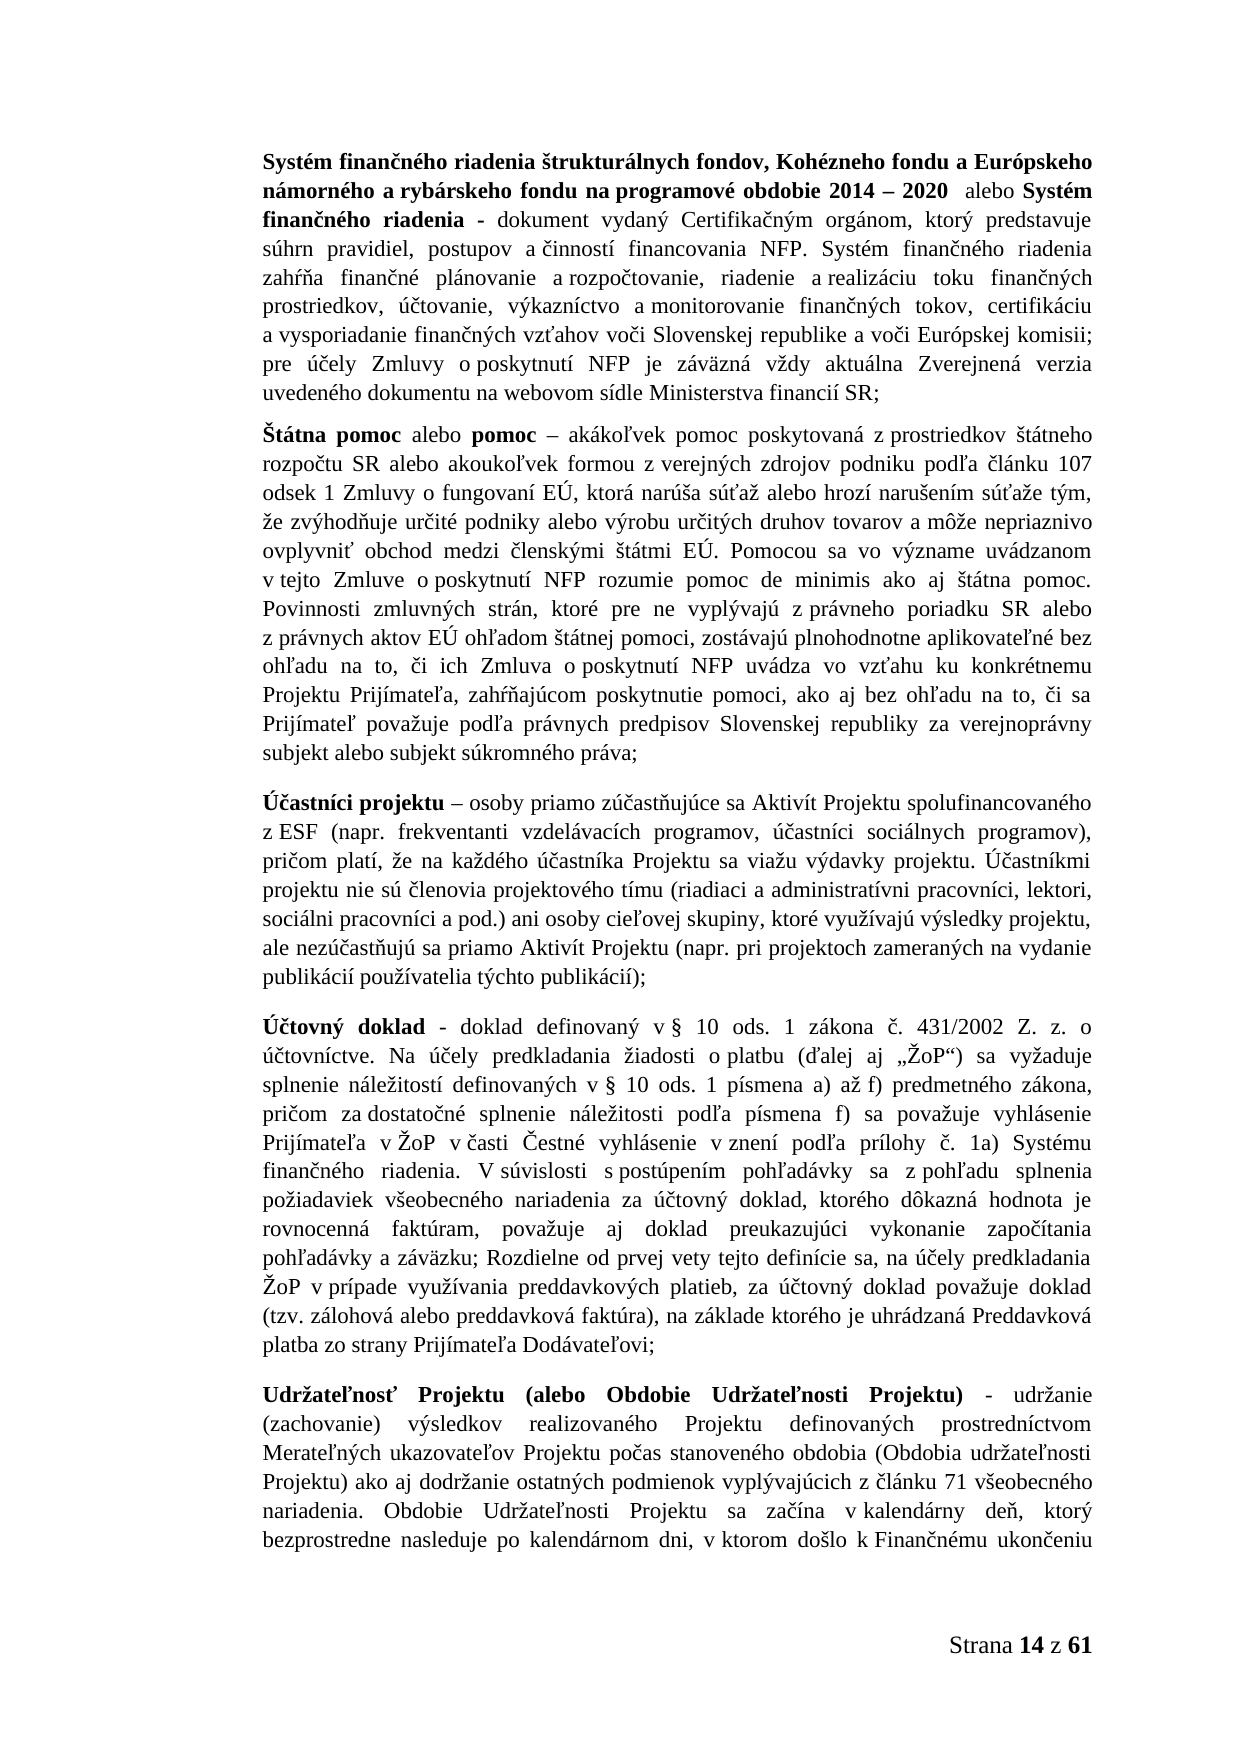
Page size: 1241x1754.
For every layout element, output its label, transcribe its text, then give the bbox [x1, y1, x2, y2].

text Systém finančného riadenia štrukturálnych fondov, Kohézneho fondu a Európskeho námorného a rybárskeho fondu na programové obdobie 2014 – 2020 alebo Systém finančného riadenia - dokument vydaný Certifikačným orgánom, ktorý predstavuje súhrn pravidiel, postupov a činností financovania NFP. Systém finančného riadenia zahŕňa finančné plánovanie a rozpočtovanie, riadenie a realizáciu toku finančných prostriedkov, účtovanie, výkazníctvo a monitorovanie finančných tokov, certifikáciu a vysporiadanie finančných vzťahov voči Slovenskej republike a voči Európskej komisii; pre účely Zmluvy o poskytnutí NFP je záväzná vždy aktuálna Zverejnená verzia uvedeného dokumentu na webovom sídle Ministerstva financií SR; [262, 148, 1092, 406]
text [262, 1381, 1092, 1552]
text Účastníci projektu – osoby priamo zúčastňujúce sa Aktivít Projektu spolufinancovaného z ESF (napr. frekventanti vzdelávacích programov, účastníci sociálnych programov), pričom platí, že na každého účastníka Projektu sa viažu výdavky projektu. Účastníkmi projektu nie sú členovia projektového tímu (riadiaci a administratívni pracovníci, lektori, sociálni pracovníci a pod.) ani osoby cieľovej skupiny, ktoré využívajú výsledky projektu, ale nezúčastňujú sa priamo Aktivít Projektu (napr. pri projektoch zameraných na vydanie publikácií používatelia týchto publikácií); [262, 789, 1092, 989]
text Štátna pomoc alebo pomoc – akákoľvek pomoc poskytovaná z prostriedkov štátneho rozpočtu SR alebo akoukoľvek formou z verejných zdrojov podniku podľa článku 107 odsek 1 Zmluvy o fungovaní EÚ, ktorá narúša súťaž alebo hrozí narušením súťaže tým, že zvýhodňuje určité podniky alebo výrobu určitých druhov tovarov a môže nepriaznivo ovplyvniť obchod medzi členskými štátmi EÚ. Pomocou sa vo význame uvádzanom v tejto Zmluve o poskytnutí NFP rozumie pomoc de minimis ako aj štátna pomoc. Povinnosti zmluvných strán, ktoré pre ne vyplývajú z právneho poriadku SR alebo z právnych aktov EÚ ohľadom štátnej pomoci, zostávajú plnohodnotne aplikovateľné bez ohľadu na to, či ich Zmluva o poskytnutí NFP uvádza vo vzťahu ku konkrétnemu Projektu Prijímateľa, zahŕňajúcom poskytnutie pomoci, ako aj bez ohľadu na to, či sa Prijímateľ považuje podľa právnych predpisov Slovenskej republiky za verejnoprávny subjekt alebo subjekt súkromného práva; [262, 421, 1092, 766]
text Účtovný doklad - doklad definovaný v § 10 ods. 1 zákona č. 431/2002 Z. z. o účtovníctve. Na účely predkladania žiadosti o platbu (ďalej aj „ŽoP“) sa vyžaduje splnenie náležitostí definovaných v § 10 ods. 1 písmena a) až f) predmetného zákona, pričom za dostatočné splnenie náležitosti podľa písmena f) sa považuje vyhlásenie Prijímateľa v ŽoP v časti Čestné vyhlásenie v znení podľa prílohy č. 1a) Systému finančného riadenia. V súvislosti s postúpením pohľadávky sa z pohľadu splnenia požiadaviek všeobecného nariadenia za účtovný doklad, ktorého dôkazná hodnota je rovnocenná faktúram, považuje aj doklad preukazujúci vykonanie započítania pohľadávky a záväzku; Rozdielne od prvej vety tejto definície sa, na účely predkladania ŽoP v prípade využívania preddavkových platieb, za účtovný doklad považuje doklad (tzv. zálohová alebo preddavková faktúra), na základe ktorého je uhrádzaná Preddavková platba zo strany Prijímateľa Dodávateľovi; [262, 1013, 1092, 1358]
